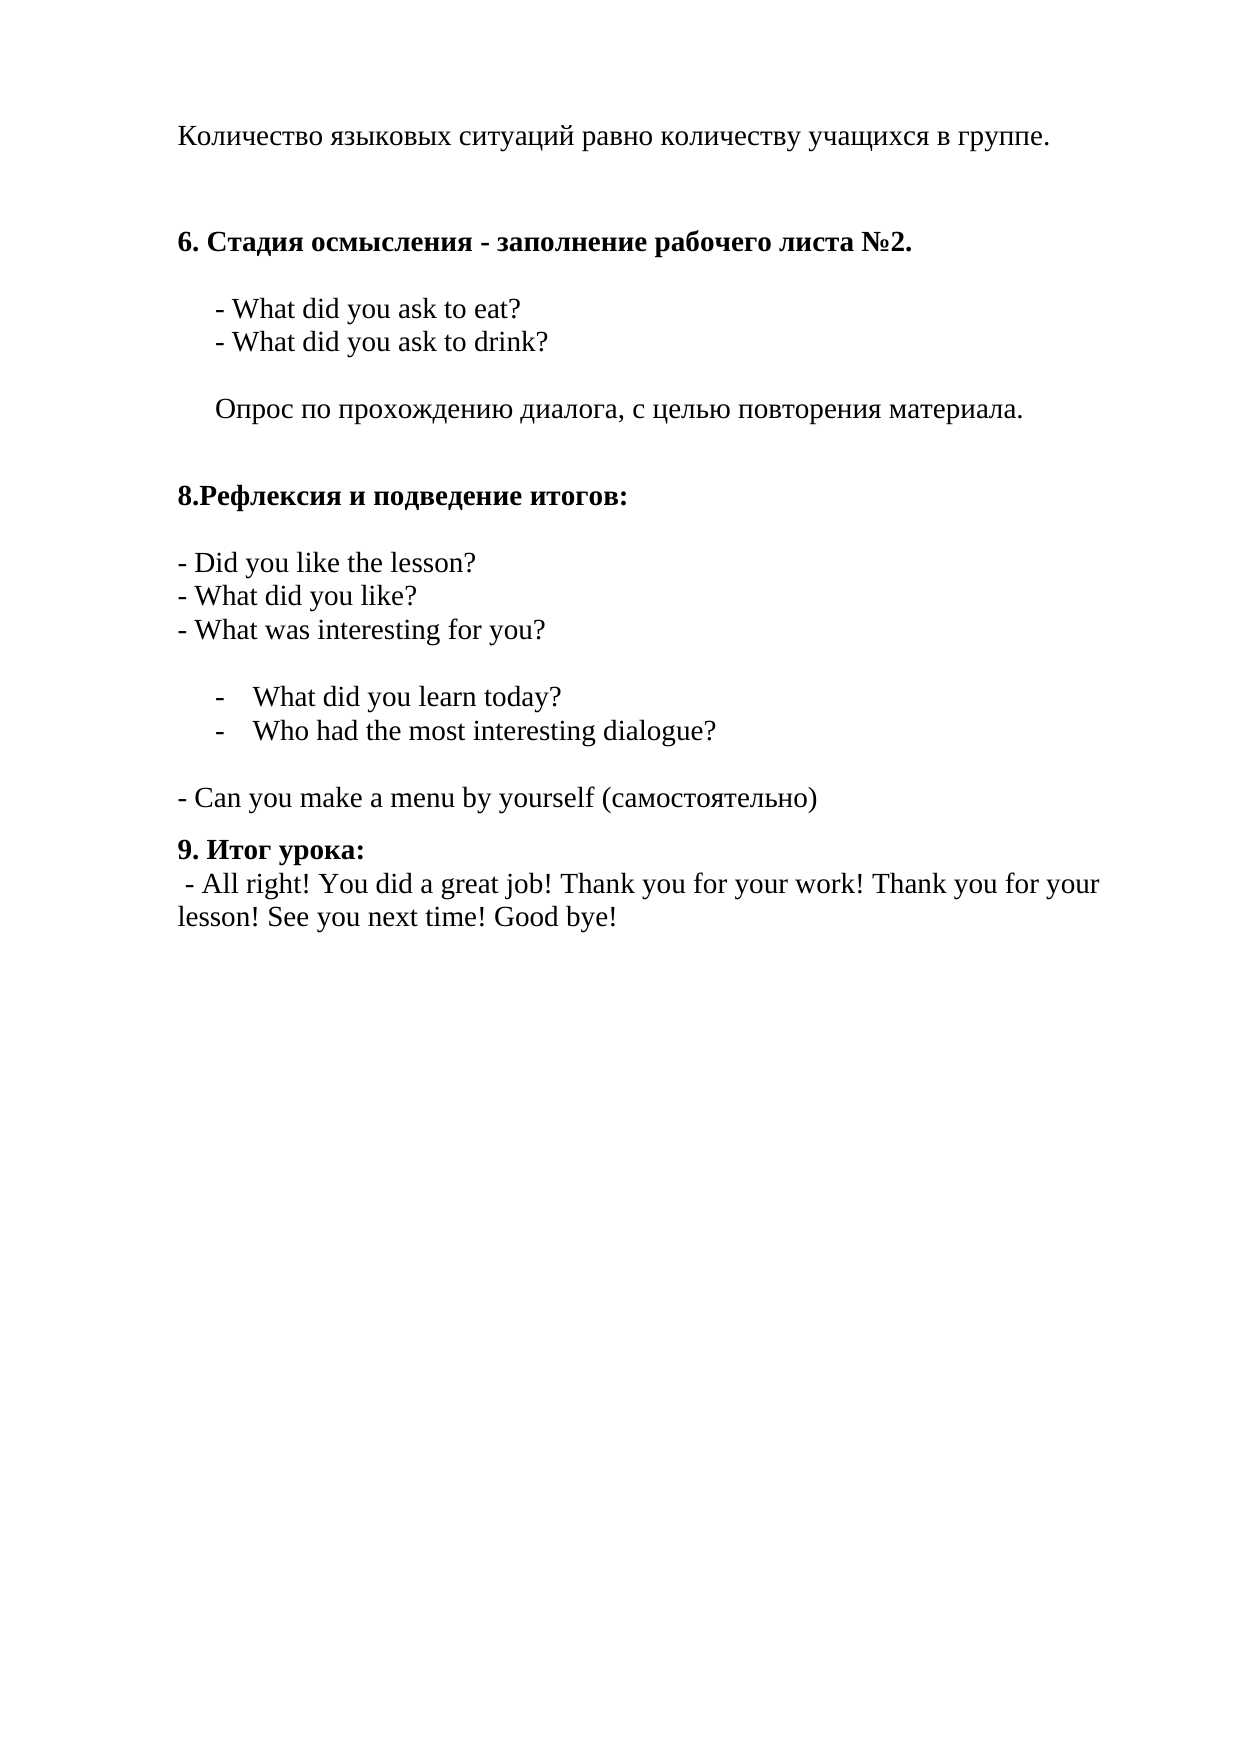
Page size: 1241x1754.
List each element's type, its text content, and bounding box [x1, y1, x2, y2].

list What did you learn today? [215, 679, 1152, 713]
text - Can you make a menu by yourself (самостоятельно) [177, 780, 1152, 813]
text - What was interesting for you? [177, 612, 1152, 646]
text - Did you like the lesson? [177, 545, 1152, 578]
list Who had the most interesting dialogue? [215, 713, 1152, 746]
text - What did you ask to drink? [215, 324, 1152, 358]
text - All right! You did a great job! Thank you for your work! Thank you for your lesson! See you next time! Good bye! [177, 866, 1152, 933]
text 6. Стадия осмысления - заполнение рабочего листа №2. [177, 224, 1152, 257]
text Опрос по прохождению диалога, с целью повторения материала. [215, 391, 1152, 425]
text - What did you ask to eat? [215, 291, 1152, 324]
text 8.Рефлексия и подведение итогов: [177, 478, 1152, 511]
text 9. Итог урока: [177, 832, 1152, 866]
text - What did you like? [177, 578, 1152, 612]
text Количество языковых ситуаций равно количеству учащихся в группе. [177, 118, 1152, 152]
